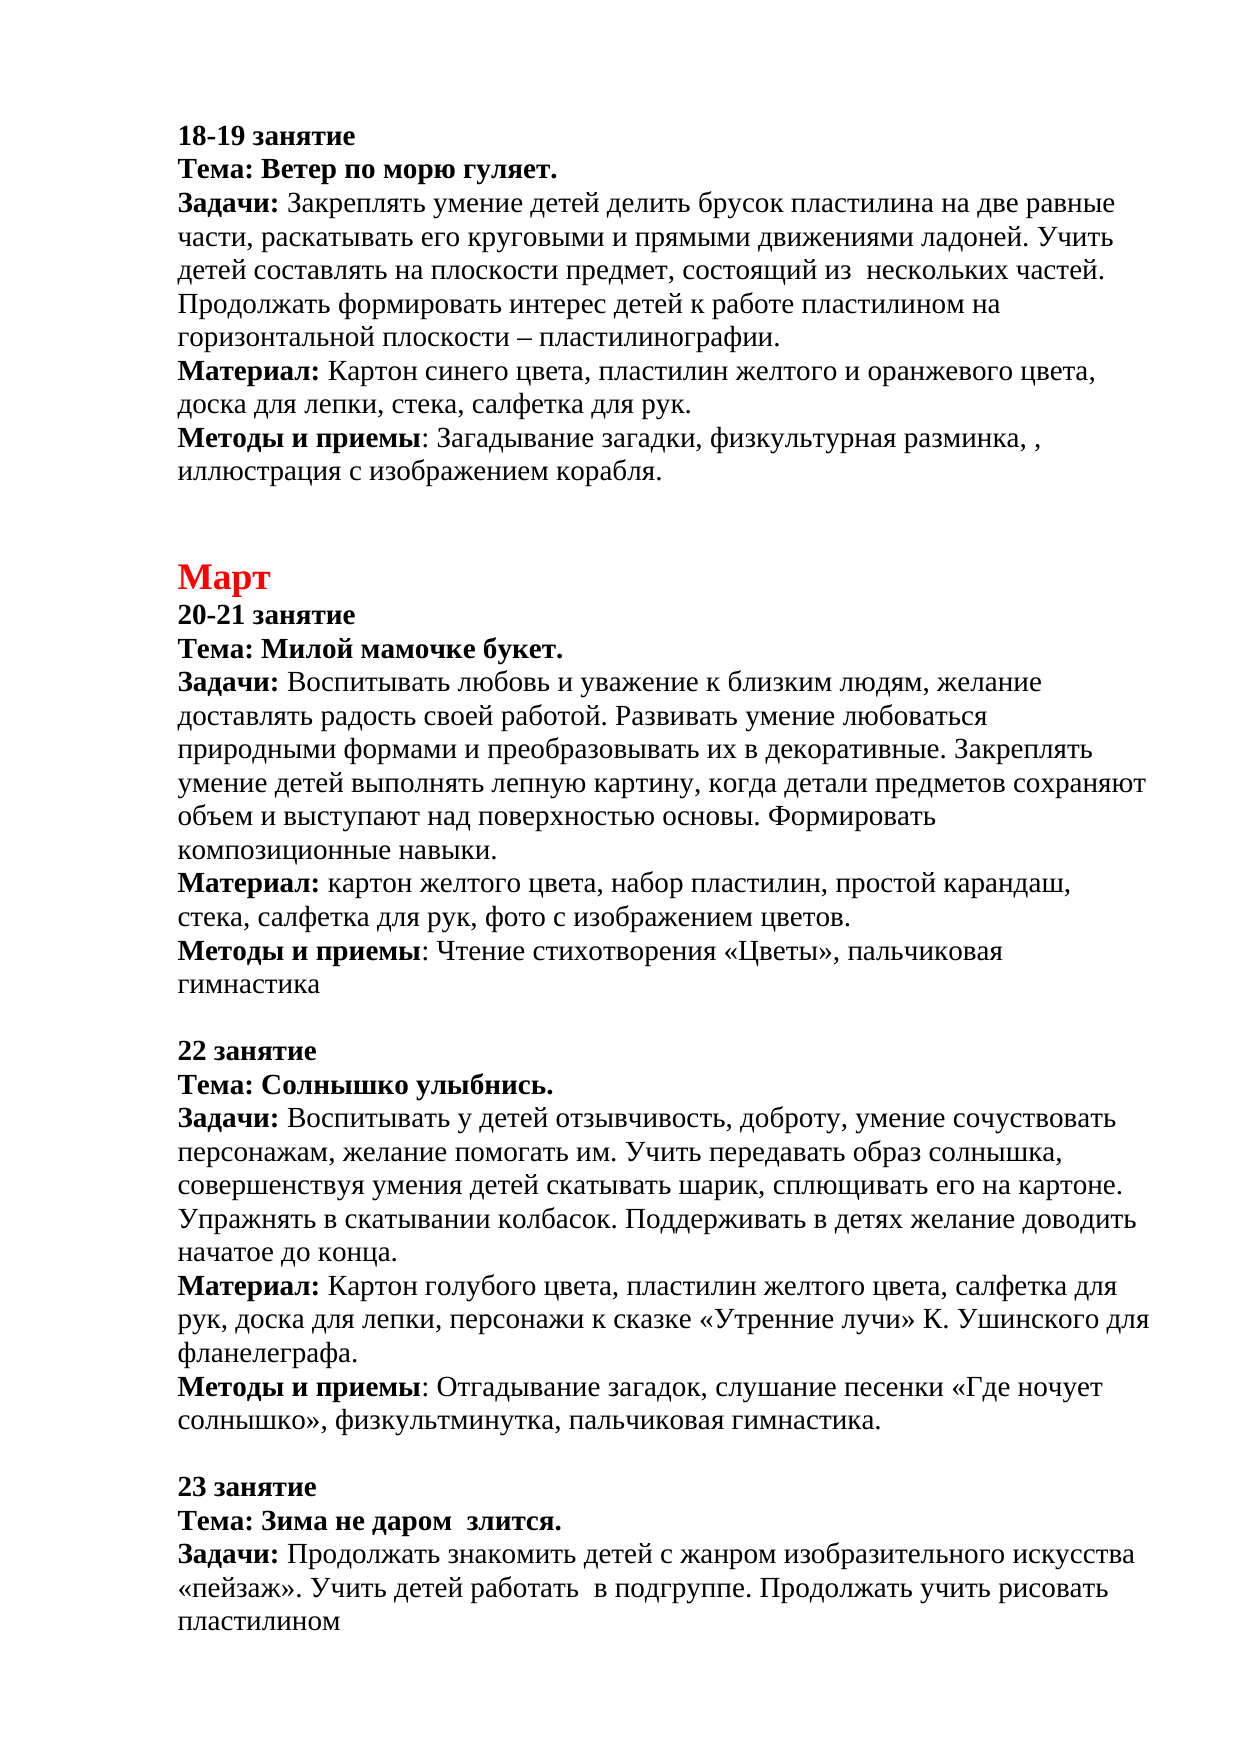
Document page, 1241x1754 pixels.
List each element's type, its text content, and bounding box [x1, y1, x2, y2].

text 23 занятие [177, 1469, 1152, 1503]
text Тема: Ветер по морю гуляет. [177, 152, 1152, 185]
text Март [177, 554, 1152, 597]
text Материал: Картон голубого цвета, пластилин желтого цвета, салфетка для рук, доска для лепки, персонажи к сказке «Утренние лучи» К. Ушинского для фланелеграфа. [177, 1268, 1152, 1369]
text Задачи: Воспитывать у детей отзывчивость, доброту, умение сочуствовать персонажам, желание помогать им. Учить передавать образ солнышка, совершенствуя умения детей скатывать шарик, сплющивать его на картоне. Упражнять в скатывании колбасок. Поддерживать в детях желание доводить начатое до конца. [177, 1100, 1152, 1268]
text Методы и приемы: Загадывание загадки, физкультурная разминка, , иллюстрация с изображением корабля. [177, 420, 1152, 487]
text Материал: Картон синего цвета, пластилин желтого и оранжевого цвета, доска для лепки, стека, салфетка для рук. [177, 353, 1152, 420]
text Тема: Милой мамочке букет. [177, 631, 1152, 664]
text Задачи: Продолжать знакомить детей с жанром изобразительного искусства «пейзаж». Учить детей работать в подгруппе. Продолжать учить рисовать пластилином [177, 1536, 1152, 1637]
text 18-19 занятие [177, 118, 1152, 152]
text 20-21 занятие [177, 597, 1152, 631]
text Задачи: Закреплять умение детей делить брусок пластилина на две равные части, раскатывать его круговыми и прямыми движениями ладоней. Учить детей составлять на плоскости предмет, состоящий из нескольких частей. Продолжать формировать интерес детей к работе пластилином на горизонтальной плоскости – пластилинографии. [177, 185, 1152, 353]
text Методы и приемы: Чтение стихотворения «Цветы», пальчиковая гимнастика [177, 933, 1152, 1000]
text Тема: Солнышко улыбнись. [177, 1067, 1152, 1100]
text Материал: картон желтого цвета, набор пластилин, простой карандаш, стека, салфетка для рук, фото с изображением цветов. [177, 866, 1152, 933]
text Методы и приемы: Отгадывание загадок, слушание песенки «Где ночует солнышко», физкультминутка, пальчиковая гимнастика. [177, 1369, 1152, 1436]
text Задачи: Воспитывать любовь и уважение к близким людям, желание доставлять радость своей работой. Развивать умение любоваться природными формами и преобразовывать их в декоративные. Закреплять умение детей выполнять лепную картину, когда детали предметов сохраняют объем и выступают над поверхностью основы. Формировать композиционные навыки. [177, 664, 1152, 866]
text 22 занятие [177, 1033, 1152, 1067]
text Тема: Зима не даром злится. [177, 1503, 1152, 1536]
